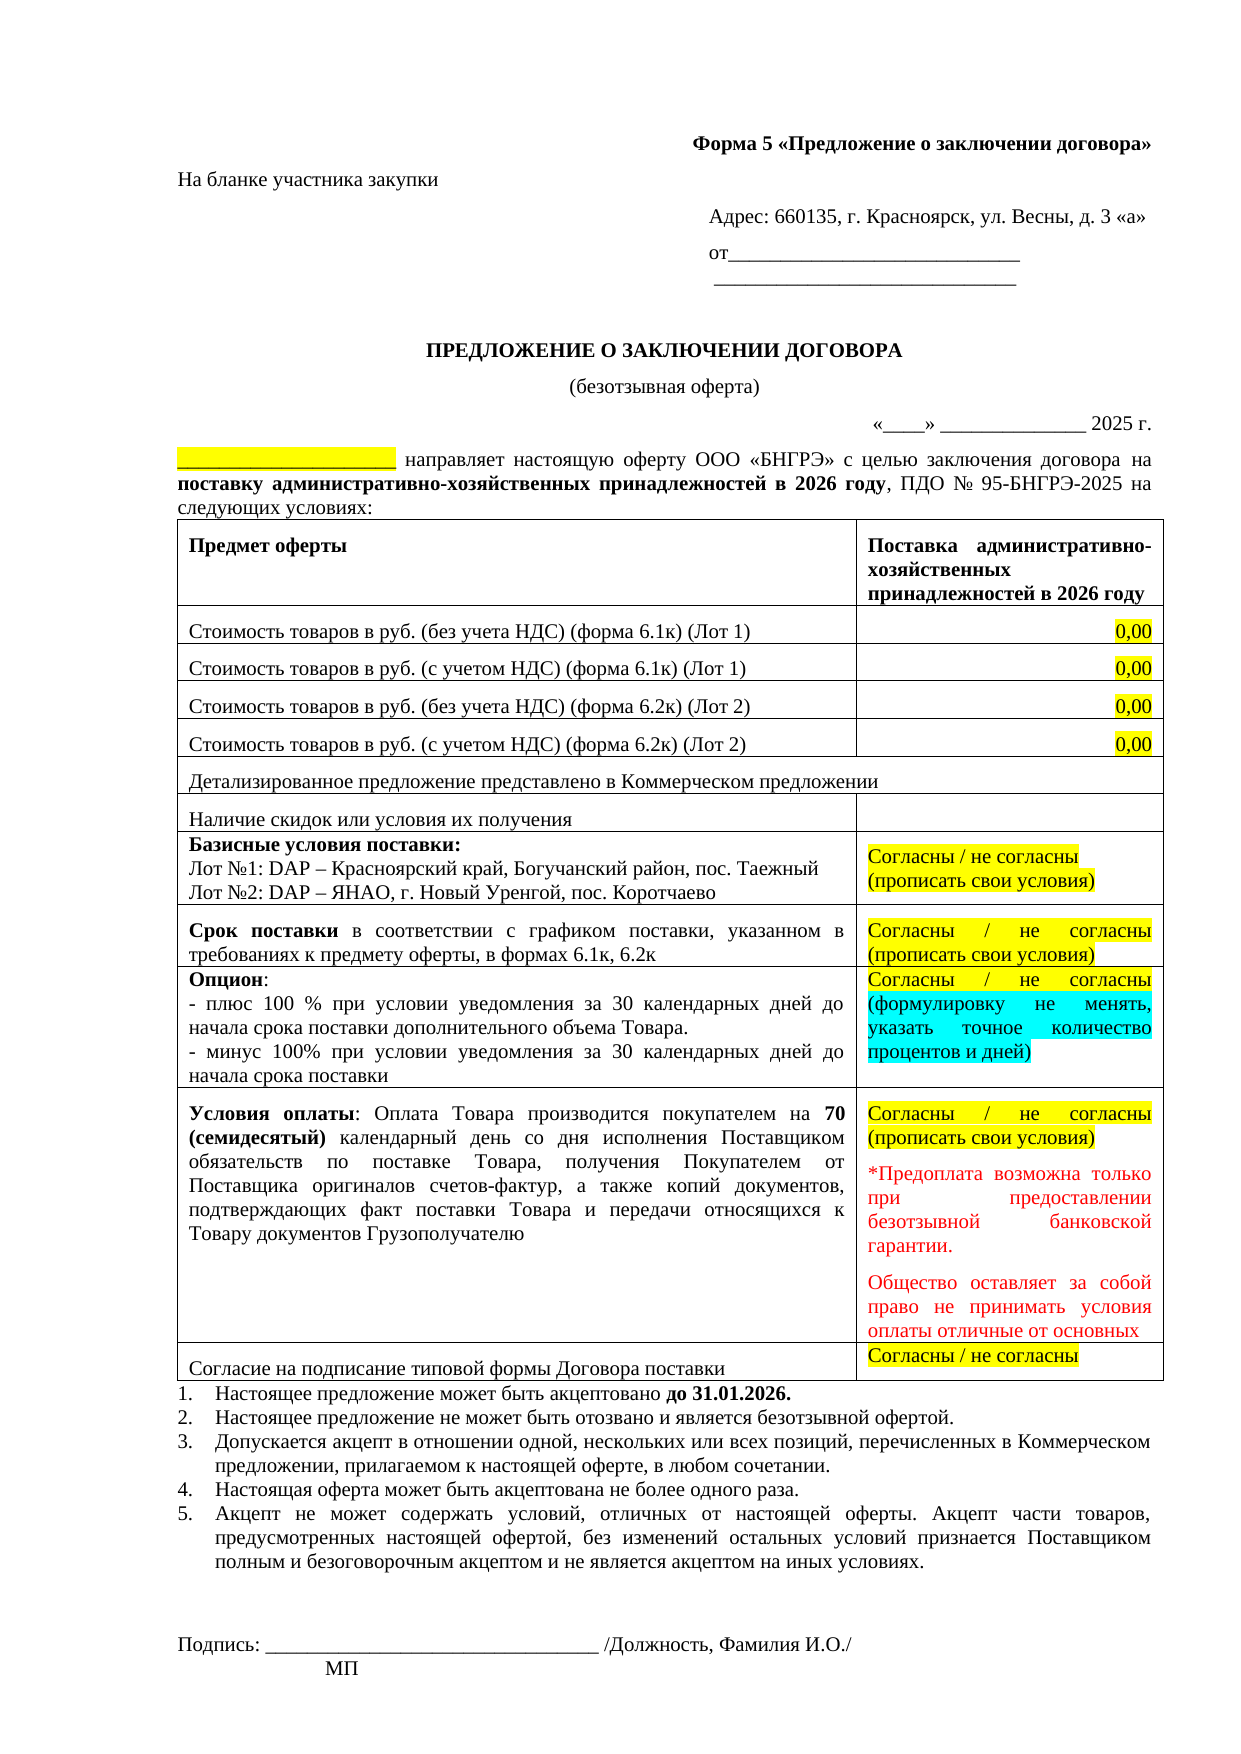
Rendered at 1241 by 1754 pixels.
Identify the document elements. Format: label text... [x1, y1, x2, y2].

table_cell Согласны / не согласны (формулировку не менять, указать точное количество процентов и дней) [857, 967, 1163, 1087]
table_cell Согласны / не согласны (прописать свои условия) [857, 832, 1163, 904]
table_cell Базисные условия поставки: Лот №1: DAP – Красноярский край, Богучанский район, пос. Таежный Лот №2: DAP – ЯНАО, г. Новый Уренгой, пос. Коротчаево [178, 832, 856, 904]
table_cell Стоимость товаров в руб. (с учетом НДС) (форма 6.1к) (Лот 1) [178, 644, 856, 680]
text (безотзывная оферта) [177, 374, 1152, 398]
text от____________________________ _____________________________ [709, 240, 1152, 288]
table_cell Детализированное предложение представлено в Коммерческом предложении [178, 757, 1163, 793]
table_cell [857, 794, 1163, 831]
list Настоящая оферта может быть акцептована не более одного раза. [177, 1477, 1152, 1501]
text Форма 5 «Предложение о заключении договора» [177, 131, 1152, 155]
table_cell 0,00 [857, 681, 1163, 718]
table_cell Условия оплаты: Оплата Товара производится покупателем на 70 (семидесятый) календарный день со дня исполнения Поставщиком обязательств по поставке Товара, получения Покупателем от Поставщика оригиналов счетов-фактур, а также копий документов, подтверждающих факт поставки Товара и передачи относящихся к Товару документов Грузополучателю [178, 1088, 856, 1342]
text ПРЕДЛОЖЕНИЕ О ЗАКЛЮЧЕНИИ ДОГОВОРА [177, 337, 1152, 362]
table_cell 0,00 [857, 606, 1163, 643]
table_cell 0,00 [857, 719, 1163, 756]
table_cell Стоимость товаров в руб. (с учетом НДС) (форма 6.2к) (Лот 2) [178, 719, 856, 756]
table_cell Опцион: - плюс 100 % при условии уведомления за 30 календарных дней до начала срока поставки дополнительного объема Товара. - минус 100% при условии уведомления за 30 календарных дней до начала срока поставки [178, 967, 856, 1087]
text _____________________ направляет настоящую оферту ООО «БНГРЭ» с целью заключения договора на поставку административно-хозяйственных принадлежностей в 2026 году, ПДО № 95-БНГРЭ-2025 на следующих условиях: [177, 447, 1152, 519]
text «____» ______________ 2025 г. [740, 411, 1152, 435]
table_cell Согласны / не согласны (прописать свои условия) [857, 905, 1163, 966]
list Настоящее предложение не может быть отозвано и является безотзывной офертой. [177, 1405, 1152, 1429]
list Акцепт не может содержать условий, отличных от настоящей оферты. Акцепт части товаров, предусмотренных настоящей офертой, без изменений остальных условий признается Поставщиком полным и безоговорочным акцептом и не является акцептом на иных условиях. [177, 1501, 1152, 1573]
table_cell Наличие скидок или условия их получения [178, 794, 856, 831]
text Адрес: 660135, г. Красноярск, ул. Весны, д. 3 «а» [709, 204, 1152, 228]
table_cell Согласие на подписание типовой формы Договора поставки [178, 1343, 856, 1380]
text На бланке участника закупки [177, 167, 1152, 191]
table_cell Согласны / не согласны [857, 1343, 1163, 1380]
list Настоящее предложение может быть акцептовано до 31.01.2026. [177, 1381, 1152, 1405]
table_cell Согласны / не согласны (прописать свои условия) *Предоплата возможна только при предоставлении безотзывной банковской гарантии. Общество оставляет за собой право не принимать условия оплаты отличные от основных [857, 1088, 1163, 1342]
table_header Предмет оферты [178, 520, 856, 605]
table_cell Стоимость товаров в руб. (без учета НДС) (форма 6.1к) (Лот 1) [178, 606, 856, 643]
table_header Поставка административно-хозяйственных принадлежностей в 2026 году [857, 520, 1163, 605]
list Допускается акцепт в отношении одной, нескольких или всех позиций, перечисленных в Коммерческом предложении, прилагаемом к настоящей оферте, в любом сочетании. [177, 1429, 1152, 1477]
table_cell 0,00 [857, 644, 1163, 680]
table_cell Срок поставки в соответствии с графиком поставки, указанном в требованиях к предмету оферты, в формах 6.1к, 6.2к [178, 905, 856, 966]
table_cell Стоимость товаров в руб. (без учета НДС) (форма 6.2к) (Лот 2) [178, 681, 856, 718]
